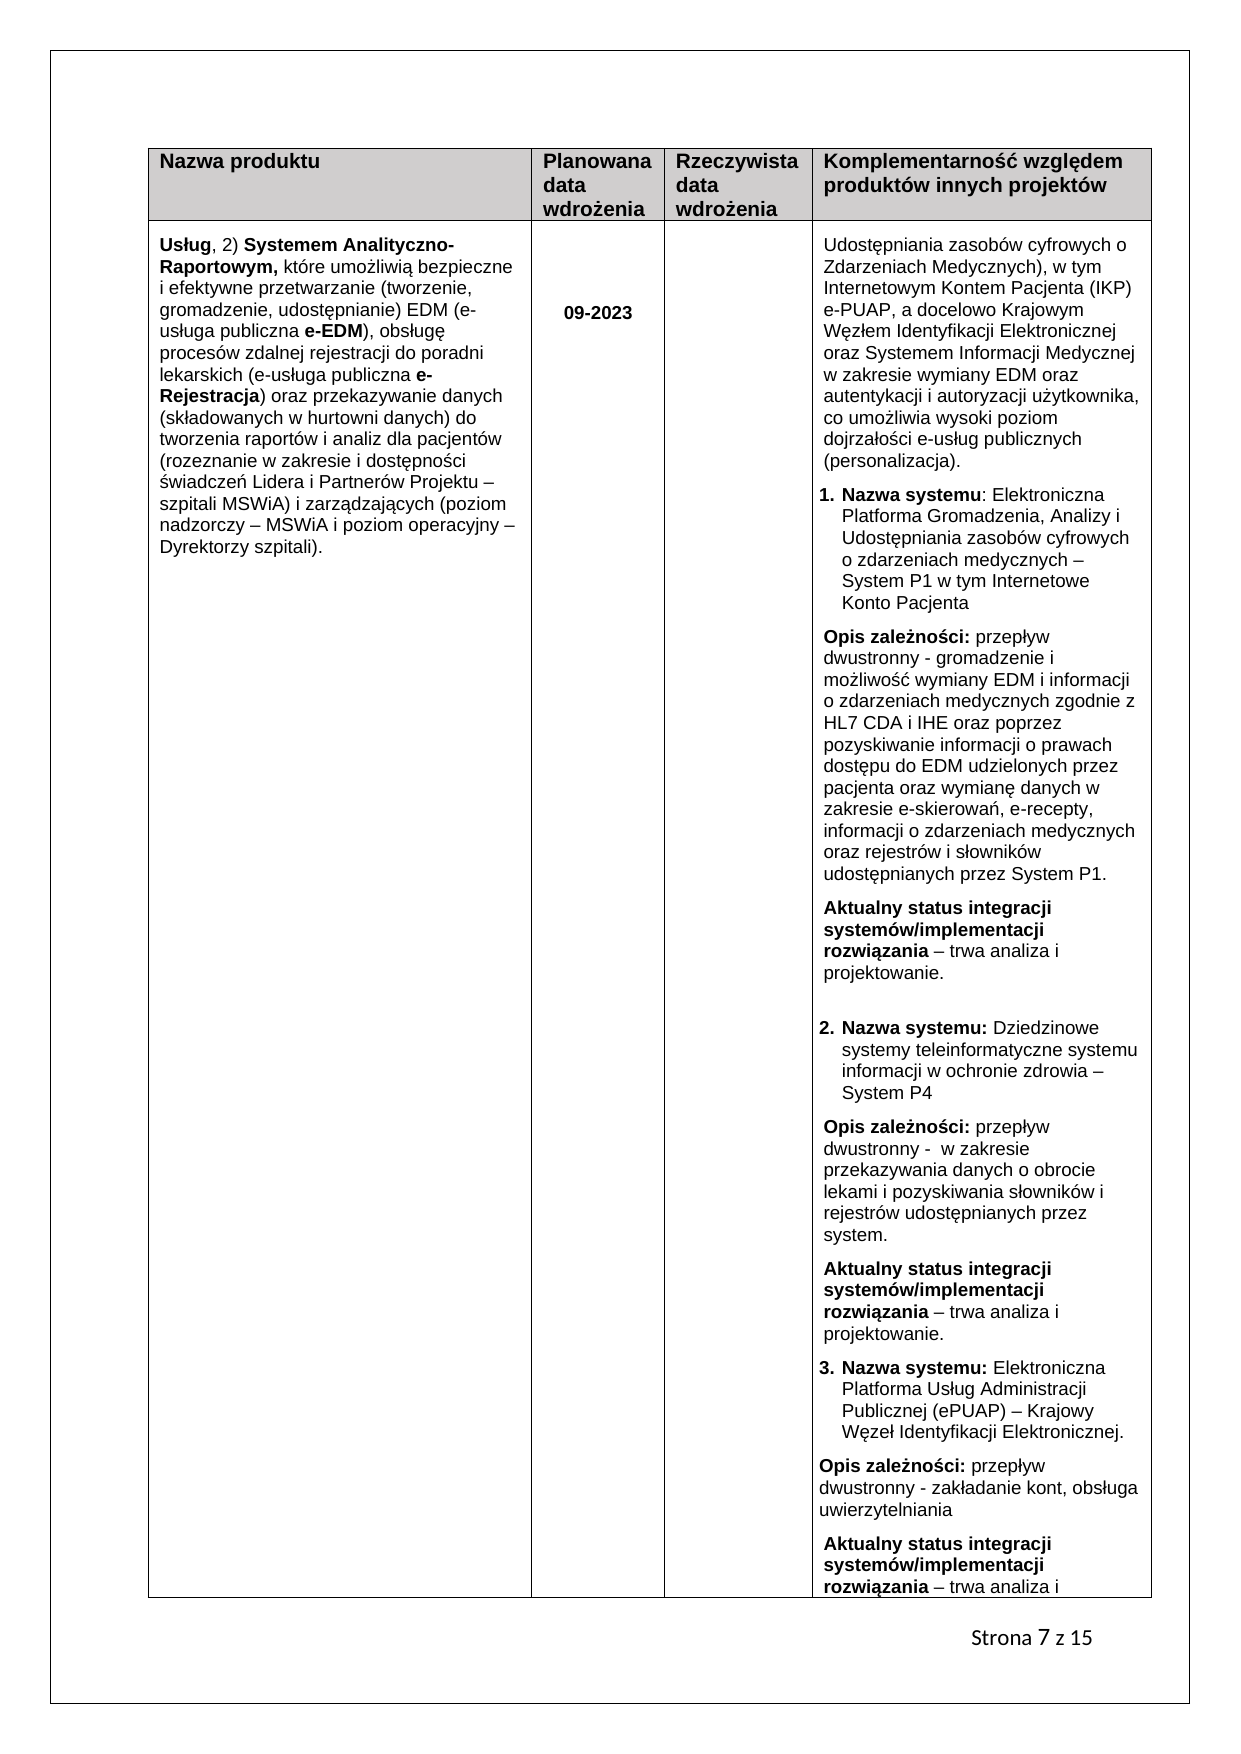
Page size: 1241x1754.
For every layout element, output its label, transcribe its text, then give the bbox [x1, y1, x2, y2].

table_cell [813, 221, 1151, 1597]
table_cell 09-2023 [532, 221, 664, 1597]
table_cell [665, 221, 812, 1597]
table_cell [149, 221, 531, 1597]
table_header Nazwa produktu [149, 149, 531, 220]
table_header Komplementarność względem produktów innych projektów [813, 149, 1151, 220]
table_header Planowana data wdrożenia [532, 149, 664, 220]
table_header Rzeczywista data wdrożenia [665, 149, 812, 220]
